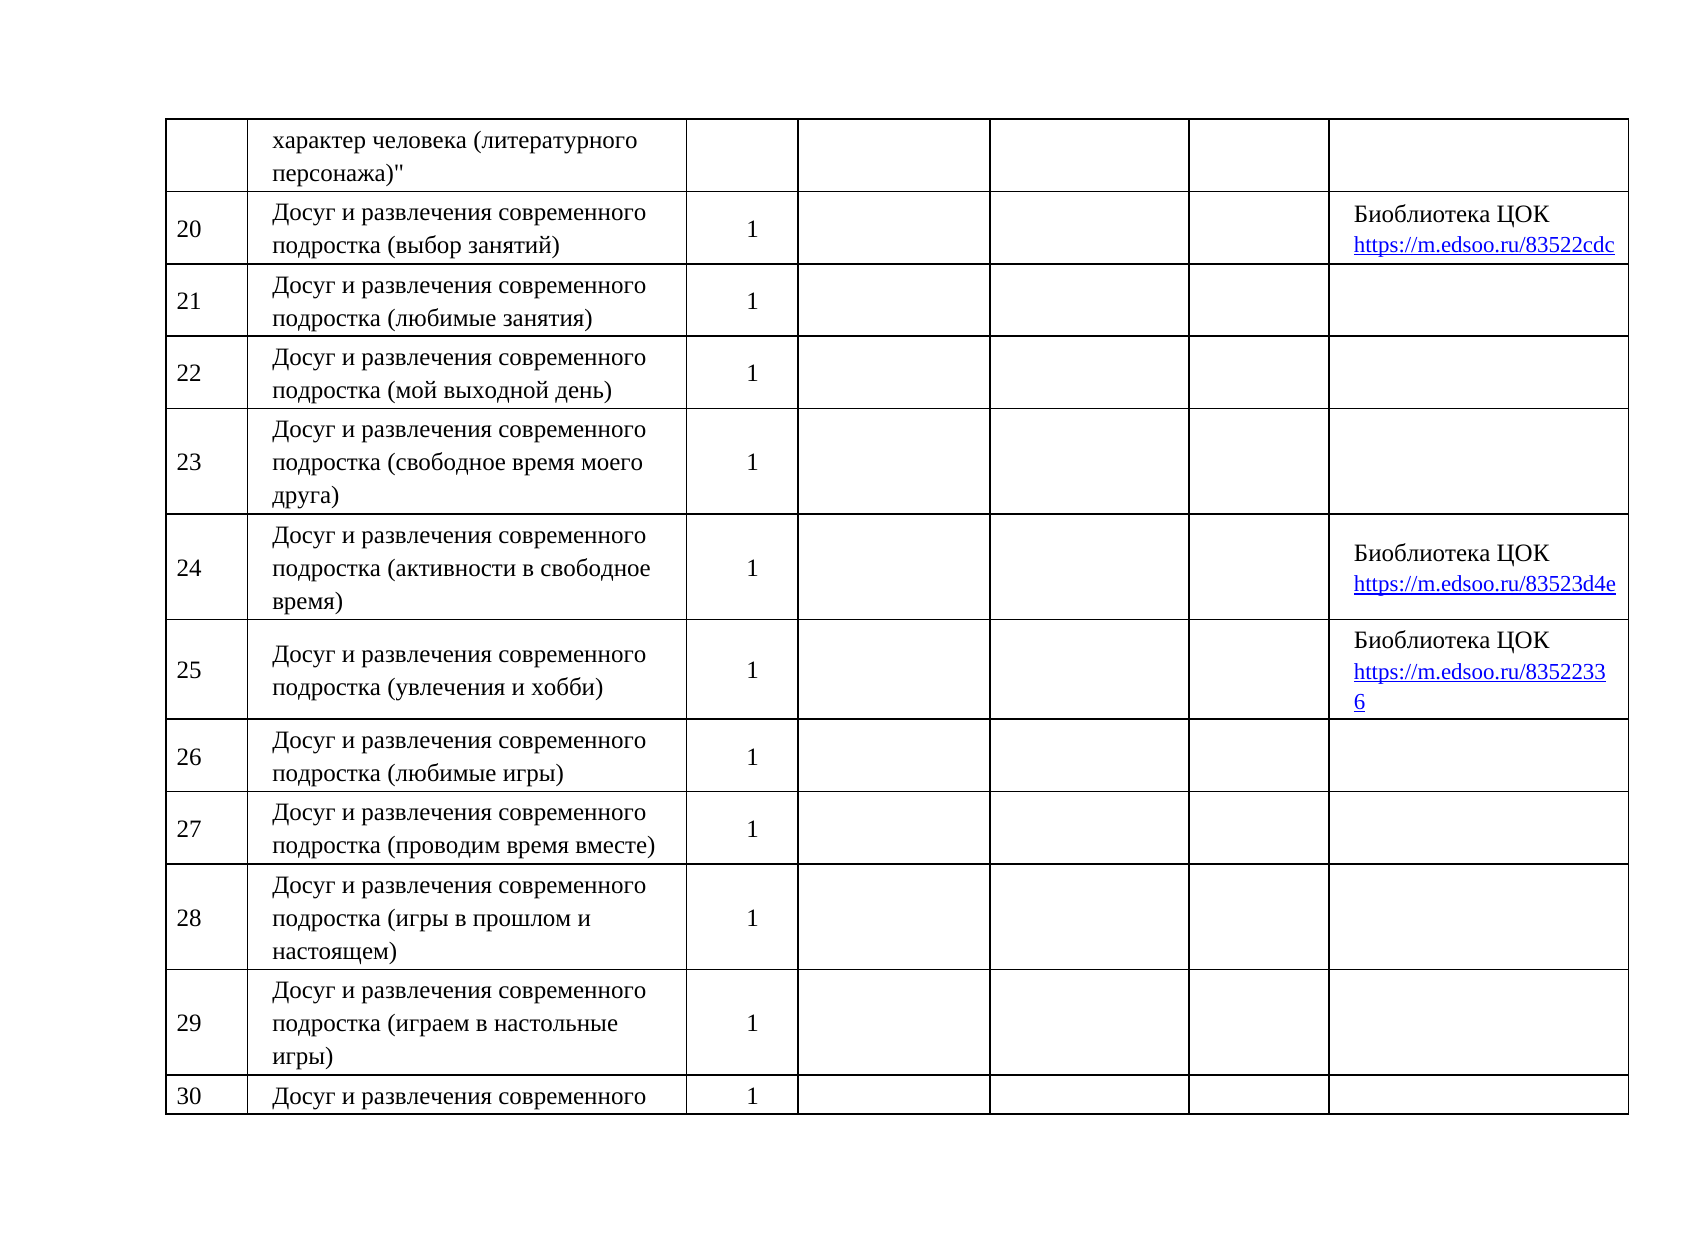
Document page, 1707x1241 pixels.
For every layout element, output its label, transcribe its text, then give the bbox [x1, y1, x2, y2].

table_cell 30 [167, 1076, 247, 1113]
table_cell [1330, 337, 1628, 408]
table_cell [1330, 720, 1628, 791]
table_cell [799, 1076, 989, 1113]
table_cell [1190, 865, 1328, 968]
table_cell 20 [167, 192, 247, 263]
table_cell [1190, 970, 1328, 1074]
table_cell 1 [687, 120, 797, 191]
table_cell [1190, 265, 1328, 335]
table_cell 22 [167, 337, 247, 408]
table_cell 1 [687, 337, 797, 408]
table_cell Биоблиотека ЦОК https://m.edsoo.ru/83523d4e [1330, 515, 1628, 618]
table_cell [799, 409, 989, 513]
table_cell 27 [167, 792, 247, 863]
table_cell 1 [687, 792, 797, 863]
table_cell 19 [167, 120, 247, 191]
table_cell [1190, 1076, 1328, 1113]
table_cell [1190, 620, 1328, 718]
table_cell 23 [167, 409, 247, 513]
table_cell [799, 865, 989, 968]
table_cell 25 [167, 620, 247, 718]
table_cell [248, 120, 686, 191]
table_cell 1 [687, 265, 797, 335]
table_cell Досуг и развлечения современного подростка (проводим время вместе) [248, 792, 686, 863]
table_cell 1 [687, 720, 797, 791]
table_cell 1 [687, 620, 797, 718]
table_cell 24 [167, 515, 247, 618]
table_cell Досуг и развлечения современного подростка (игры в прошлом и настоящем) [248, 865, 686, 968]
table_cell [1330, 120, 1628, 191]
table_cell 1 [687, 515, 797, 618]
table_cell 1 [687, 409, 797, 513]
table_cell [1190, 515, 1328, 618]
table_cell [799, 720, 989, 791]
table_cell [799, 620, 989, 718]
table_cell Биоблиотека ЦОК https://m.edsoo.ru/83522336 [1330, 620, 1628, 718]
table_cell [799, 792, 989, 863]
table_cell 28 [167, 865, 247, 968]
table_cell Досуг и развлечения современного подростка (выбор занятий) [248, 192, 686, 263]
table_cell 1 [687, 1076, 797, 1113]
table_cell 1 [687, 192, 797, 263]
table_cell [1330, 409, 1628, 513]
table_cell [991, 792, 1188, 863]
table_cell Досуг и развлечения современного подростка (любимые занятия) [248, 265, 686, 335]
table_cell [991, 337, 1188, 408]
table_cell [991, 720, 1188, 791]
table_cell [799, 192, 989, 263]
table_cell [991, 265, 1188, 335]
table_cell Досуг и развлечения современного подростка (увлечения и хобби) [248, 620, 686, 718]
table_cell [1190, 720, 1328, 791]
table_cell Досуг и развлечения современного подростка (мой выходной день) [248, 337, 686, 408]
table_cell [1190, 120, 1328, 191]
table_cell [1190, 192, 1328, 263]
table_cell [1330, 970, 1628, 1074]
table_cell [991, 865, 1188, 968]
table_cell [1330, 265, 1628, 335]
table_cell 1 [687, 970, 797, 1074]
table_cell [991, 192, 1188, 263]
table_cell [1330, 792, 1628, 863]
table_cell Досуг и развлечения современного подростка (любимые игры) [248, 720, 686, 791]
table_cell [799, 337, 989, 408]
table_cell [991, 620, 1188, 718]
table_cell [1330, 865, 1628, 968]
table_cell Биоблиотека ЦОК https://m.edsoo.ru/83522cdc [1330, 192, 1628, 263]
table_cell [991, 409, 1188, 513]
table_cell [799, 265, 989, 335]
table_cell [991, 515, 1188, 618]
table_cell [1330, 1076, 1628, 1113]
table_cell [799, 515, 989, 618]
table_cell 21 [167, 265, 247, 335]
table_cell [1190, 409, 1328, 513]
table_cell Досуг и развлечения современного подростка (играем в настольные игры) [248, 970, 686, 1074]
table_cell [799, 970, 989, 1074]
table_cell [248, 1076, 686, 1113]
table_cell Досуг и развлечения современного подростка (активности в свободное время) [248, 515, 686, 618]
table_cell [991, 1076, 1188, 1113]
table_cell [991, 120, 1188, 191]
table_cell 26 [167, 720, 247, 791]
table_cell 29 [167, 970, 247, 1074]
table_cell [1190, 337, 1328, 408]
table_cell 1 [687, 865, 797, 968]
table_cell [991, 970, 1188, 1074]
table_cell 1 [799, 120, 989, 191]
table_cell Досуг и развлечения современного подростка (свободное время моего друга) [248, 409, 686, 513]
table_cell [1190, 792, 1328, 863]
